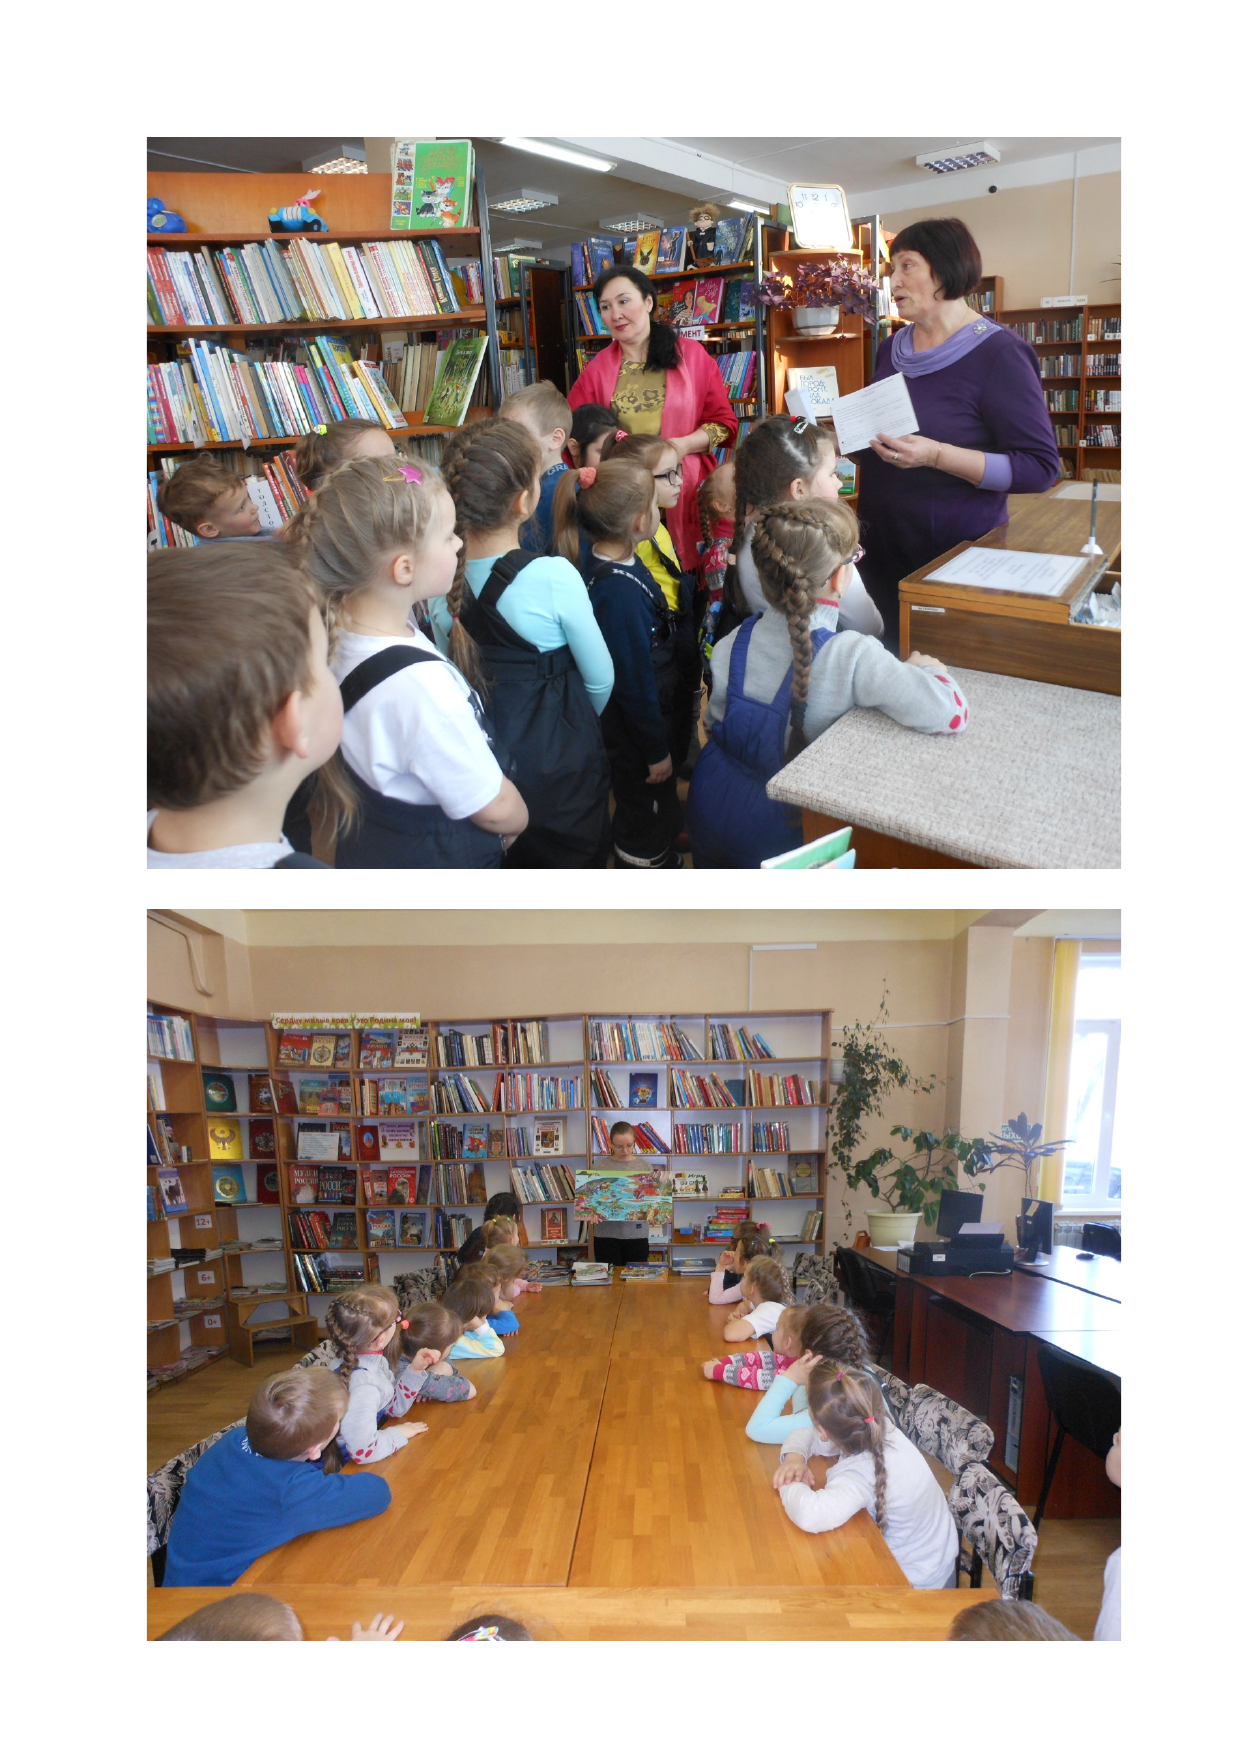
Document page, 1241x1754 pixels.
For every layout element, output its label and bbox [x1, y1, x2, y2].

picture [146, 909, 1122, 1641]
picture [146, 137, 1122, 869]
